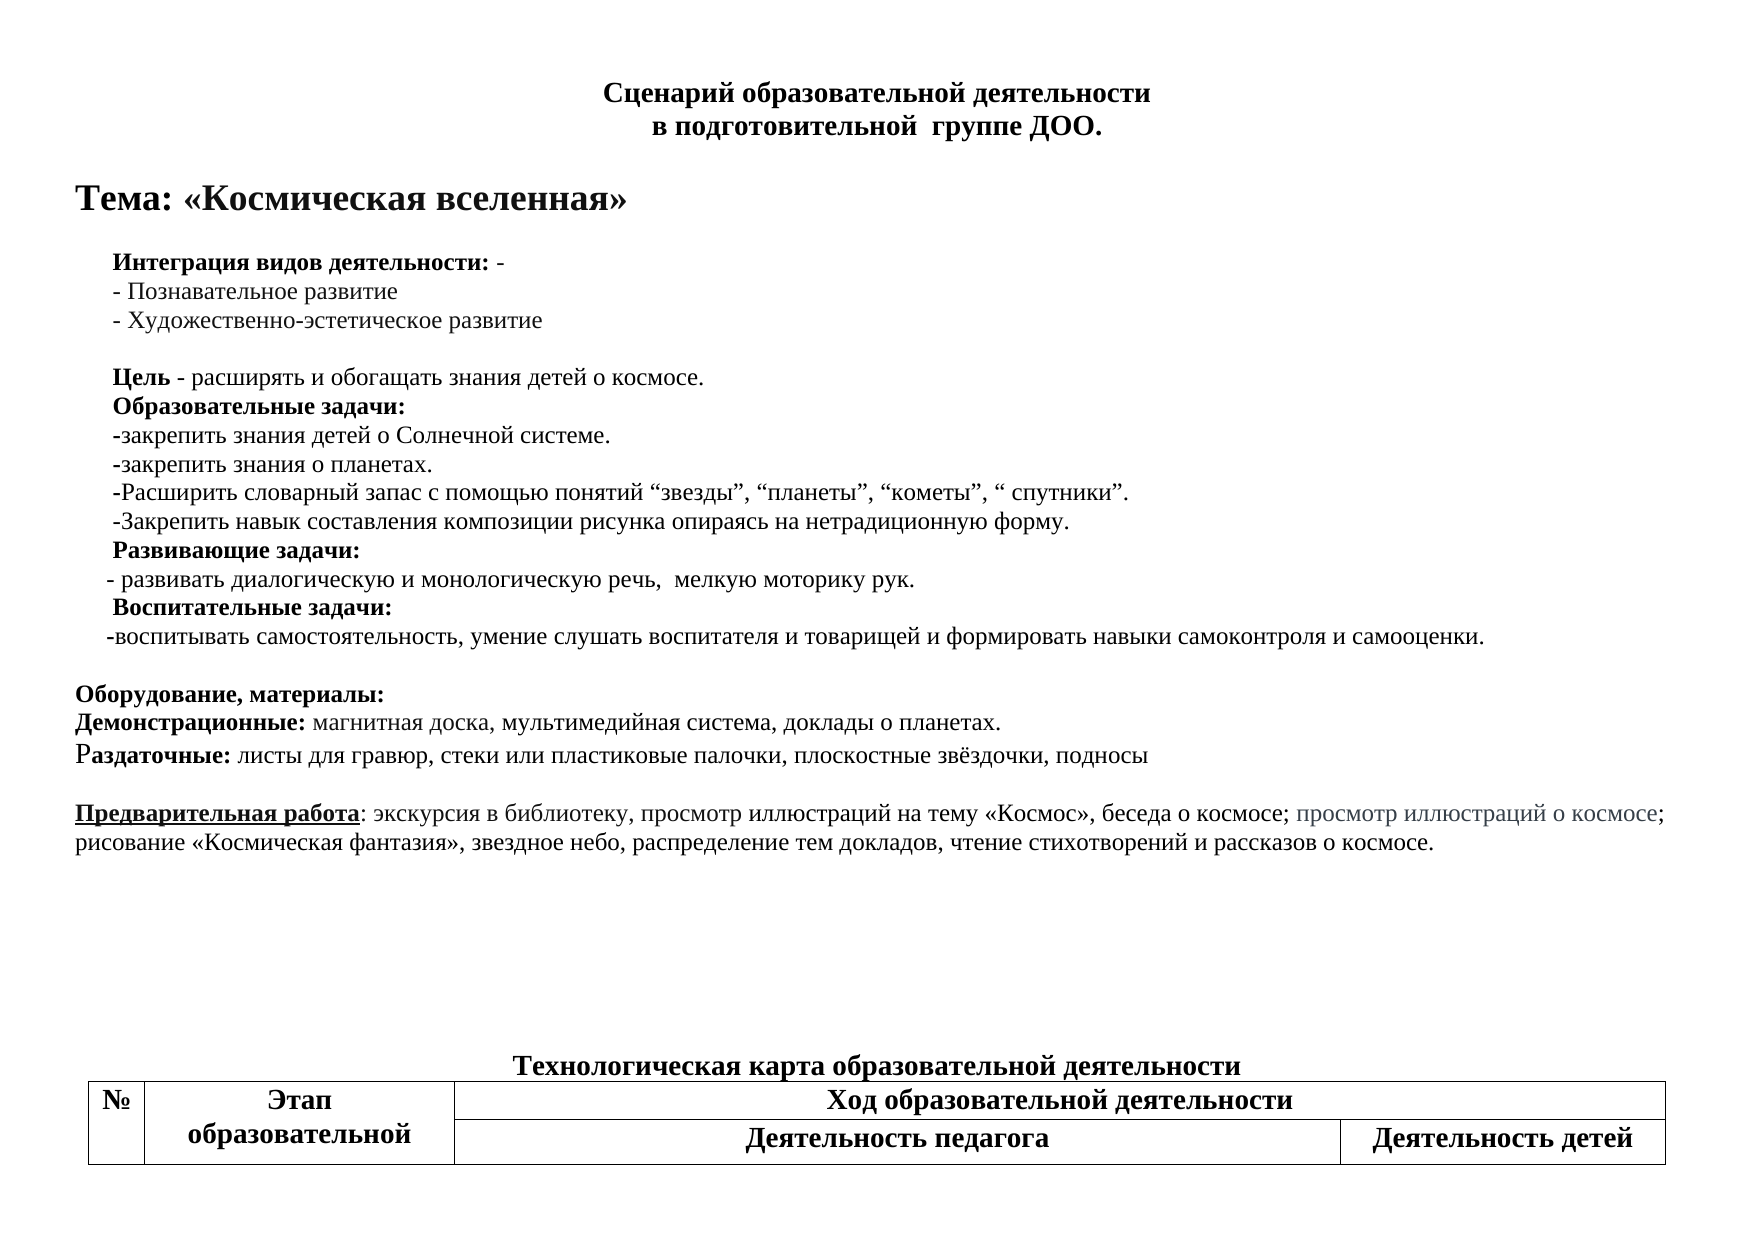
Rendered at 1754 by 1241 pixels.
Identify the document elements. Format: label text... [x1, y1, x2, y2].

text Цель - расширять и обогащать знания детей о космосе. [75, 362, 1679, 391]
text -закрепить знания детей о Солнечной системе. [75, 420, 1679, 449]
text Оборудование, материалы: [75, 679, 1679, 707]
text Предварительная работа: экскурсия в библиотеку, просмотр иллюстраций на тему «Космос», беседа о космосе; просмотр иллюстраций о космосе; рисование «Космическая фантазия», звездное небо, распределение тем докладов, чтение стихотворений и рассказов о космосе. [75, 798, 1679, 856]
text Образовательные задачи: [75, 391, 1679, 420]
text -воспитывать самостоятельность, умение слушать воспитателя и товарищей и формировать навыки самоконтроля и самооценки. [250, 621, 1679, 650]
text Раздаточные: листы для гравюр, стеки или пластиковые палочки, плоскостные звёздочки, подносы [75, 736, 1679, 770]
text -Закрепить навык составления композиции рисунка опираясь на нетрадиционную форму. [75, 506, 1679, 535]
text в подготовительной группе ДОО. [75, 108, 1679, 142]
table_header Этап образовательной деятельности [145, 1082, 454, 1164]
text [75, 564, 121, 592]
text - Познавательное развитие [75, 276, 1679, 305]
text Развивающие задачи: [75, 535, 1679, 564]
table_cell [455, 1120, 1340, 1164]
text - Художественно-эстетическое развитие [75, 305, 1679, 334]
text Интеграция видов деятельности: - [75, 247, 1679, 276]
text Демонстрационные: магнитная доска, мультимедийная система, доклады о планетах. [75, 707, 1679, 736]
text -Расширить словарный запас с помощью понятий “звезды”, “планеты”, “кометы”, “ спутники”. [75, 477, 1679, 506]
text - развивать диалогическую и монологическую речь, мелкую моторику рук. [395, 564, 1679, 592]
table_header № [89, 1082, 144, 1164]
text Тема: «Космическая вселенная» [75, 176, 1679, 219]
text Воспитательные задачи: [75, 592, 1679, 621]
text -закрепить знания о планетах. [75, 449, 1679, 477]
text Сценарий образовательной деятельности [75, 75, 1679, 108]
table_header Ход образовательной деятельности [455, 1082, 1665, 1119]
text Технологическая карта образовательной деятельности [75, 1048, 1679, 1081]
table_cell Деятельность детей [1341, 1120, 1665, 1164]
